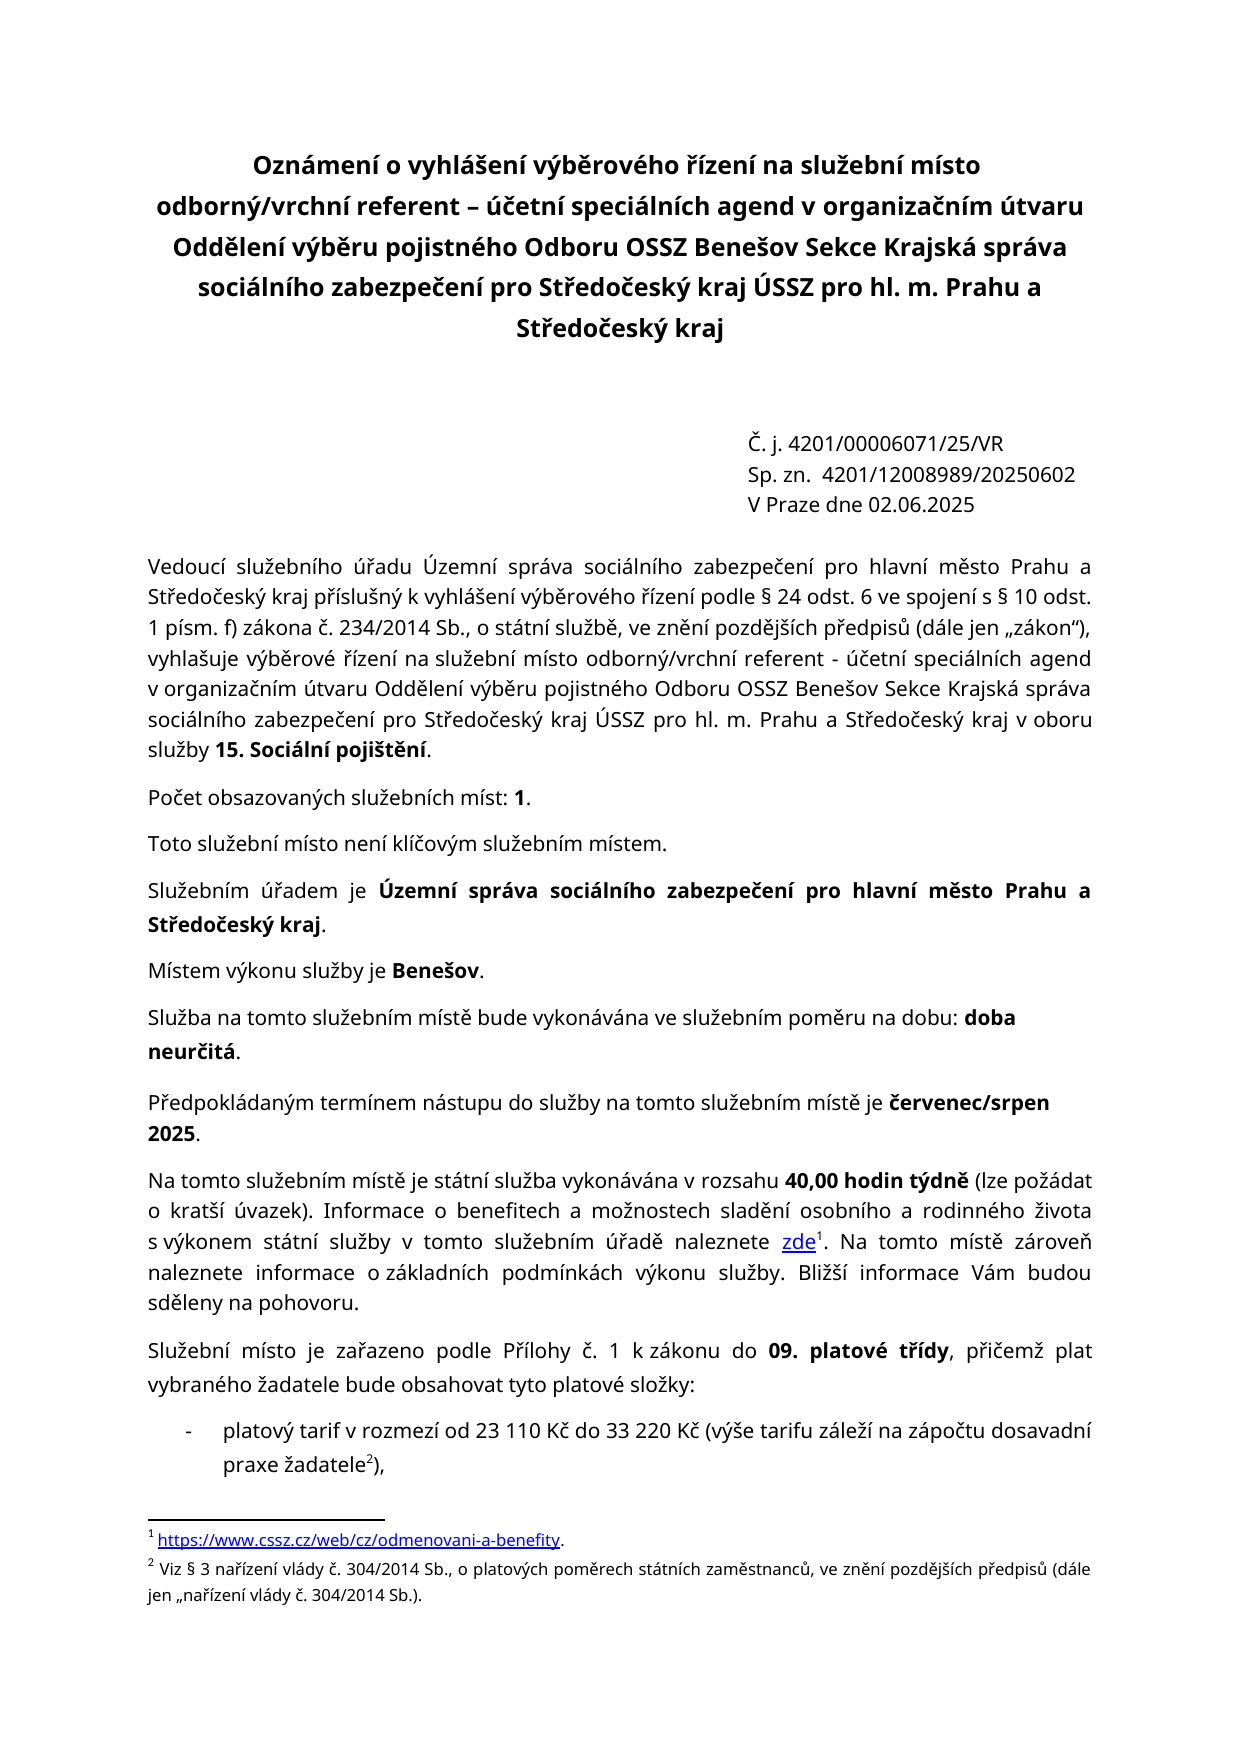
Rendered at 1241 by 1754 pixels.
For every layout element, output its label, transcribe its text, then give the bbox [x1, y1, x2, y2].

text Služební místo je zařazeno podle Přílohy č. 1 k zákonu do 09. platové třídy, přičemž plat vybraného žadatele bude obsahovat tyto platové složky: [148, 1336, 1093, 1398]
text V Praze dne 02.06.2025 [748, 491, 1093, 519]
text Předpokládaným termínem nástupu do služby na tomto služebním místě je červenec/srpen 2025. [148, 1088, 1093, 1147]
text Služba na tomto služebním místě bude vykonávána ve služebním poměru na dobu: doba neurčitá. [148, 1003, 1093, 1066]
text Sp. zn. 4201/12008989/20250602 [148, 460, 1093, 488]
text Služebním úřadem je Územní správa sociálního zabezpečení pro hlavní město Prahu a Středočeský kraj. [148, 876, 1093, 938]
text Na tomto služebním místě je státní služba vykonávána v rozsahu 40,00 hodin týdně (lze požádat o kratší úvazek). Informace o benefitech a možnostech sladění osobního a rodinného života s výkonem státní služby v tomto služebním úřadě naleznete zde. Na tomto místě zároveň naleznete informace o základních podmínkách výkonu služby. Bližší informace Vám budou sděleny na pohovoru. [148, 1166, 1093, 1317]
text Č. j. 4201/00006071/25/VR [148, 429, 1093, 458]
text Místem výkonu služby je Benešov. [148, 957, 1093, 985]
list platový tarif v rozmezí od 23 110 Kč do 33 220 Kč (výše tarifu záleží na zápočtu dosavadní praxe žadatele), [185, 1416, 1093, 1479]
text Oznámení o vyhlášení výběrového řízení na služební místo odborný/vrchní referent – účetní speciálních agend v organizačním útvaru Oddělení výběru pojistného Odboru OSSZ Benešov Sekce Krajská správa sociálního zabezpečení pro Středočeský kraj ÚSSZ pro hl. m. Prahu a Středočeský kraj [148, 148, 1093, 345]
text Toto služební místo není klíčovým služebním místem. [148, 829, 1093, 858]
text Počet obsazovaných služebních míst: 1. [148, 783, 1093, 811]
text Vedoucí služebního úřadu Územní správa sociálního zabezpečení pro hlavní město Prahu a Středočeský kraj příslušný k vyhlášení výběrového řízení podle § 24 odst. 6 ve spojení s § 10 odst. 1 písm. f) zákona č. 234/2014 Sb., o státní službě, ve znění pozdějších předpisů (dále jen „zákon“), vyhlašuje výběrové řízení na služební místo odborný/vrchní referent - účetní speciálních agend v organizačním útvaru Oddělení výběru pojistného Odboru OSSZ Benešov Sekce Krajská správa sociálního zabezpečení pro Středočeský kraj ÚSSZ pro hl. m. Prahu a Středočeský kraj v oboru služby 15. Sociální pojištění. [148, 552, 1093, 764]
